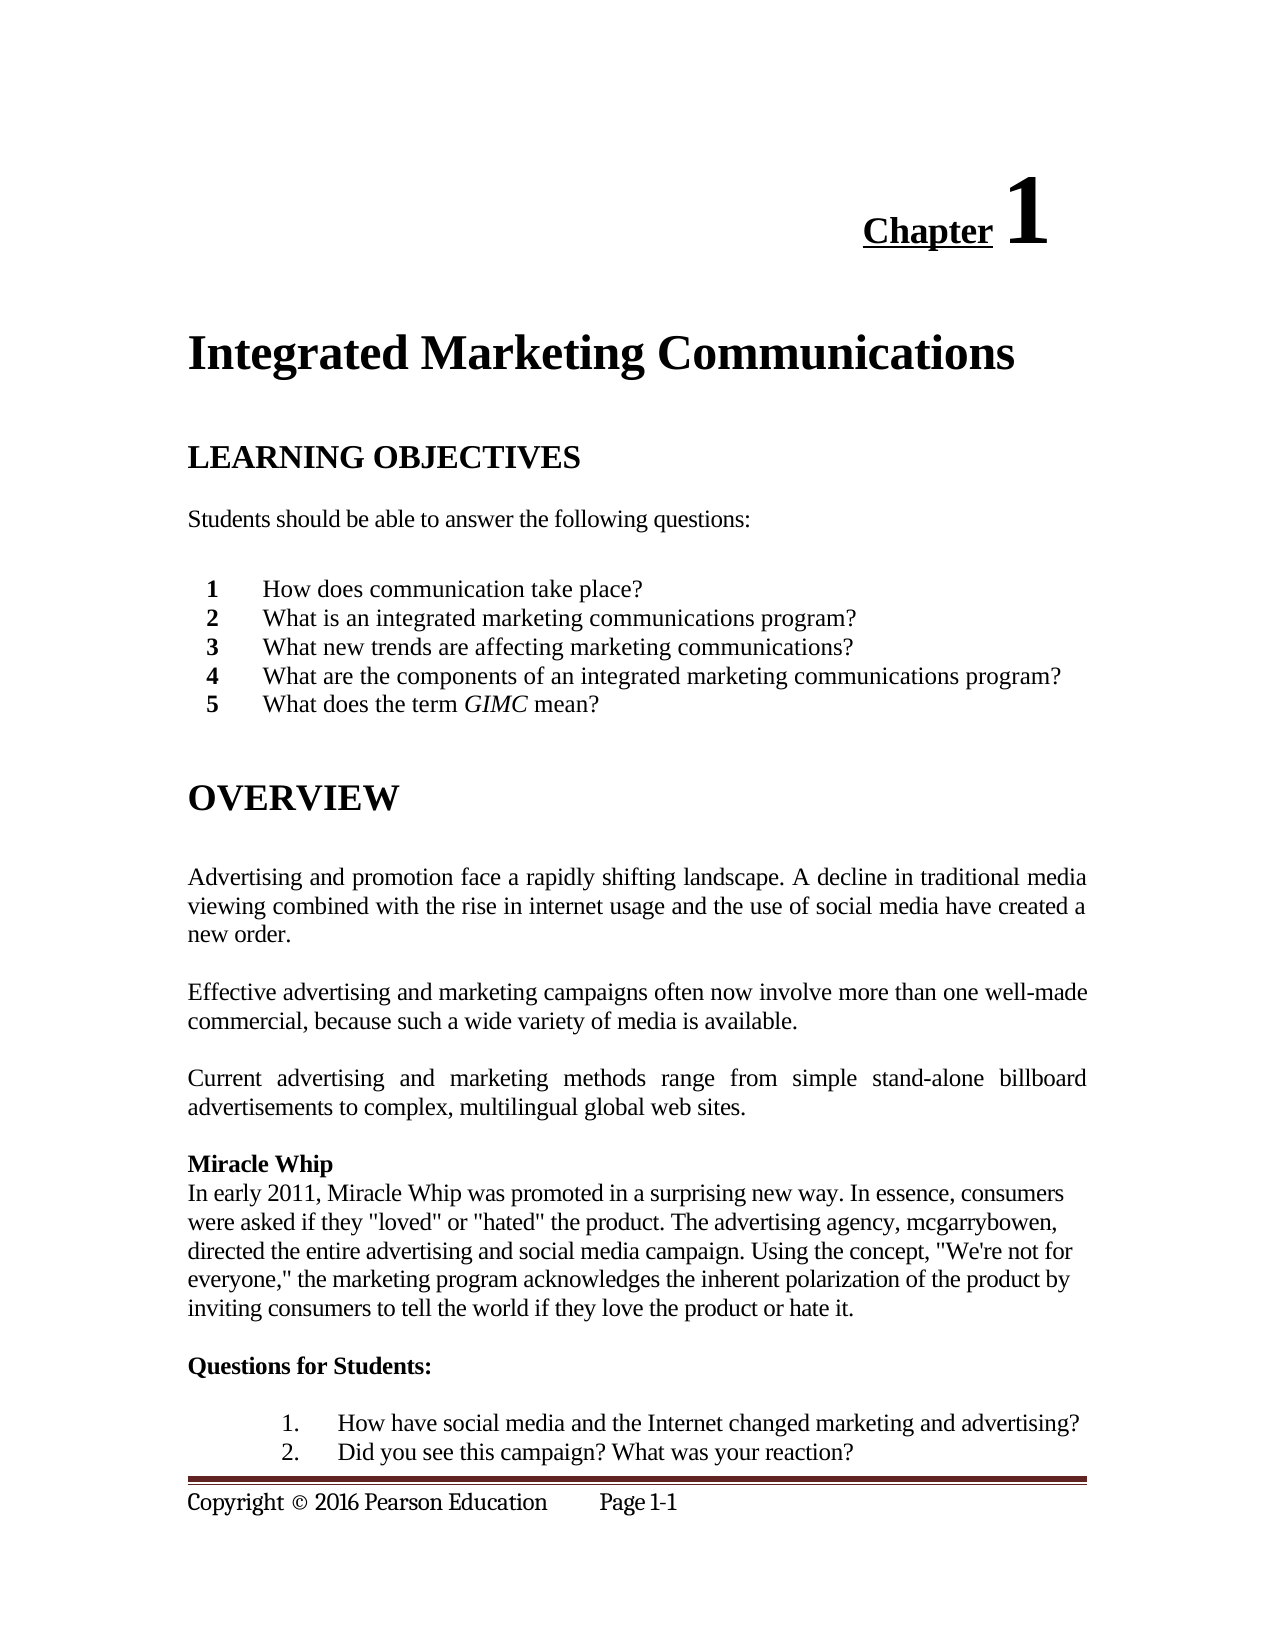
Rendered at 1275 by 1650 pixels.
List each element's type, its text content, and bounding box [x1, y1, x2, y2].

subtitle Integrated Marketing Communications [187, 322, 1087, 380]
text 5 What does the term GIMC mean? [187, 689, 1087, 718]
subtitle LEARNING OBJECTIVES [187, 437, 1087, 476]
text 2 What is an integrated marketing communications program? [187, 603, 1087, 632]
text 4 What are the components of an integrated marketing communications program? [187, 661, 1087, 689]
subtitle Miracle Whip<vignette><title></title><subtitle id="Part01.subtitle"> [187, 1149, 1087, 1178]
text 1. How have social media and the Internet changed marketing and advertising? [187, 1408, 1087, 1437]
text Students should be able to answer the following questions: [187, 504, 1087, 533]
subtitle Current advertising and marketing methods range from simple stand-alone billboard advertisements to complex, multilingual global web sites. [187, 1063, 1087, 1121]
text 1 How does communication take place? [187, 574, 1087, 603]
subtitle Advertising and promotion face a rapidly shifting landscape. A decline in traditional media viewing combined with the rise in internet usage and the use of social media have created a new order. [187, 862, 1087, 948]
text Questions for Students: [187, 1351, 1087, 1379]
text 2. Did you see this campaign? What was your reaction? [187, 1437, 1087, 1466]
subtitle Effective advertising and marketing campaigns often now involve more than one well-made commercial, because such a wide variety of media is available. [187, 977, 1087, 1034]
text Overview [187, 776, 1087, 819]
text In early 2011, Miracle Whip was promoted in a surprising new way. In essence, consumers were asked if they "loved" or "hated" the product. The advertising agency, mcgarrybowen, directed the entire advertising and social media campaign. Using the concept, "We're not for everyone," the marketing program acknowledges the inherent polarization of the product by inviting consumers to tell the world if they love the product or hate it. [187, 1178, 1087, 1322]
text Chapter 1 [187, 150, 1087, 265]
text 3 What new trends are affecting marketing communications? [187, 632, 1087, 661]
